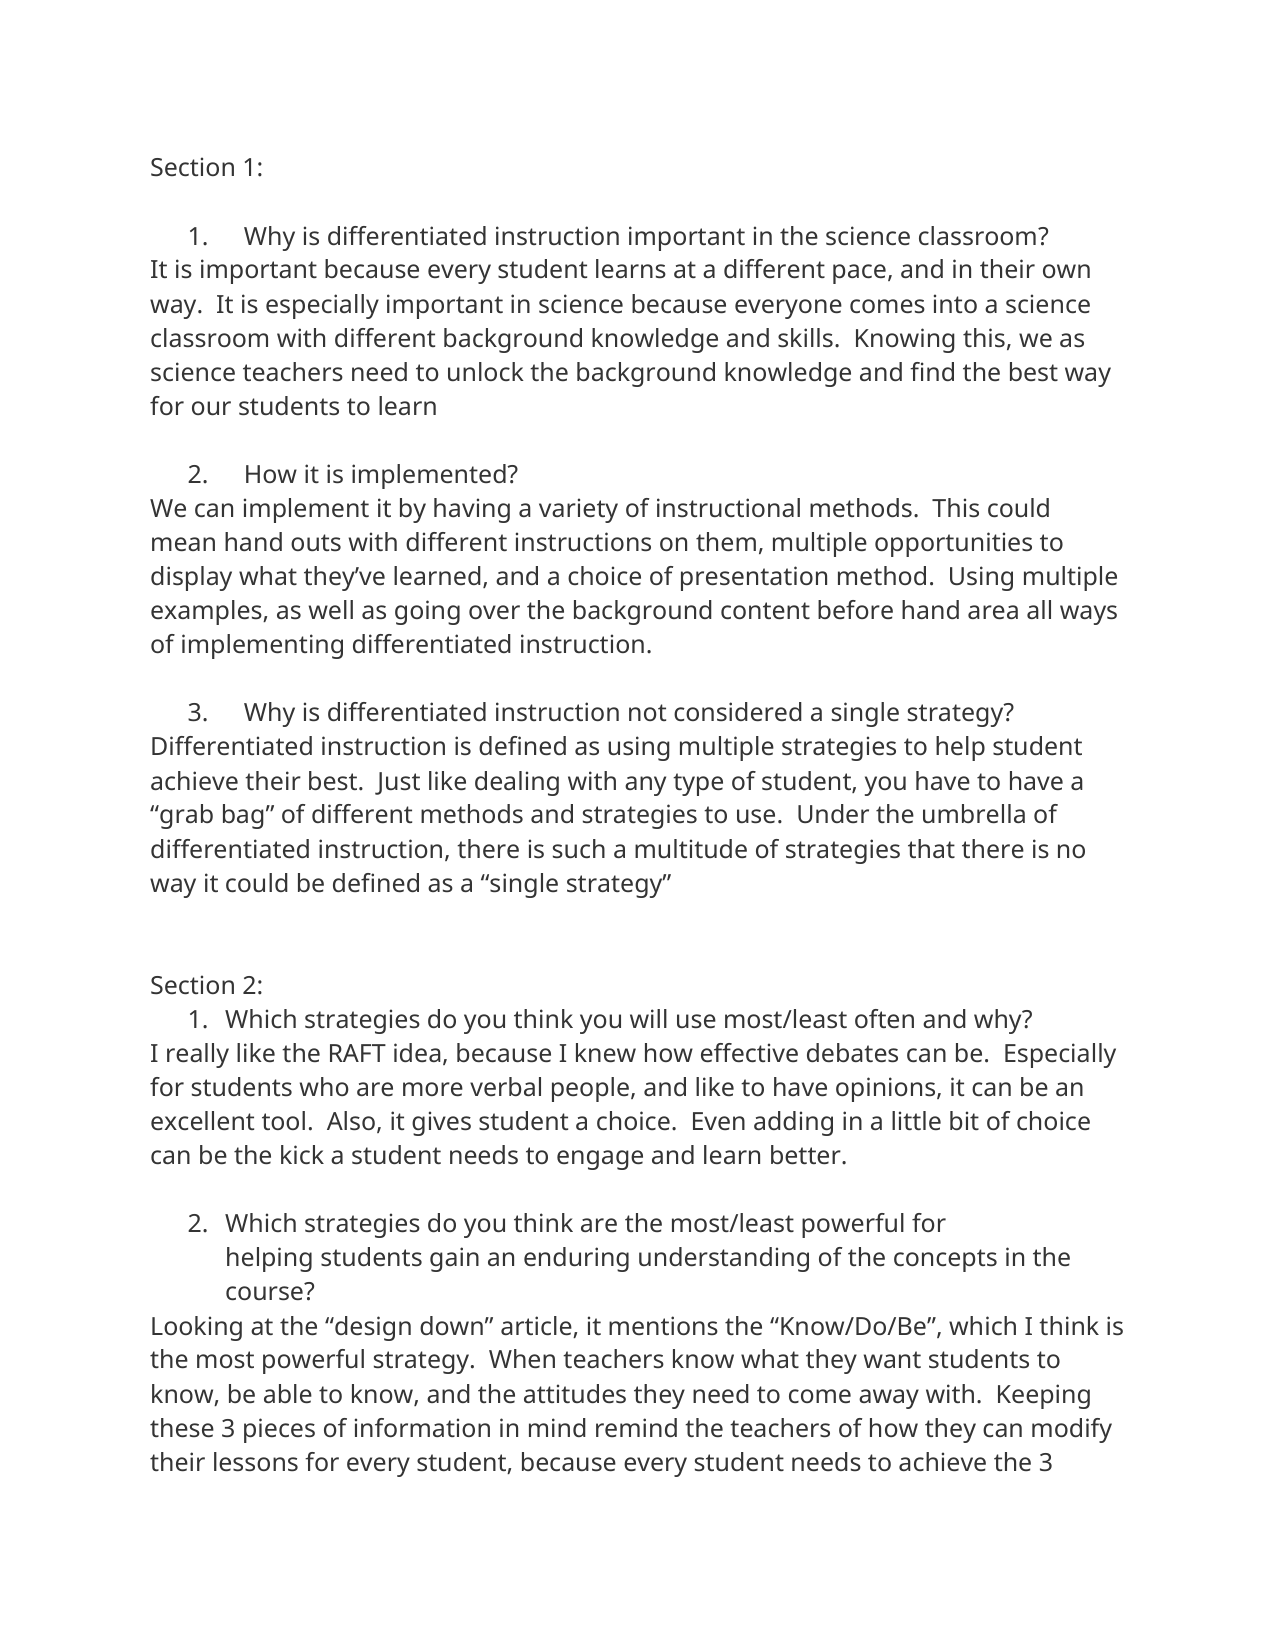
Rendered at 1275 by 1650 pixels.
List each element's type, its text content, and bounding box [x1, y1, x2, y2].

list Which strategies do you think are the most/least powerful for helping students gain an enduring understanding of the concepts in the course? [187, 1206, 1125, 1308]
text Section 2: [150, 967, 1125, 1002]
text I really like the RAFT idea, because I knew how effective debates can be. Especially for students who are more verbal people, and like to have opinions, it can be an excellent tool. Also, it gives student a choice. Even adding in a little bit of choice can be the kick a student needs to engage and learn better. [150, 1036, 1125, 1172]
text Section 1: [150, 150, 1125, 184]
list Why is differentiated instruction important in the science classroom? [187, 218, 1125, 252]
list How it is implemented? [187, 457, 1125, 491]
text It is important because every student learns at a different pace, and in their own way. It is especially important in science because everyone comes into a science classroom with different background knowledge and skills. Knowing this, we as science teachers need to unlock the background knowledge and find the best way for our students to learn [150, 252, 1125, 422]
list Which strategies do you think you will use most/least often and why? [187, 1002, 1125, 1036]
text Differentiated instruction is defined as using multiple strategies to help student achieve their best. Just like dealing with any type of student, you have to have a “grab bag” of different methods and strategies to use. Under the umbrella of differentiated instruction, there is such a multitude of strategies that there is no way it could be defined as a “single strategy” [150, 729, 1125, 899]
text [150, 1308, 1125, 1478]
list Why is differentiated instruction not considered a single strategy? [187, 695, 1125, 729]
text We can implement it by having a variety of instructional methods. This could mean hand outs with different instructions on them, multiple opportunities to display what they’ve learned, and a choice of presentation method. Using multiple examples, as well as going over the background content before hand area all ways of implementing differentiated instruction. [150, 491, 1125, 661]
